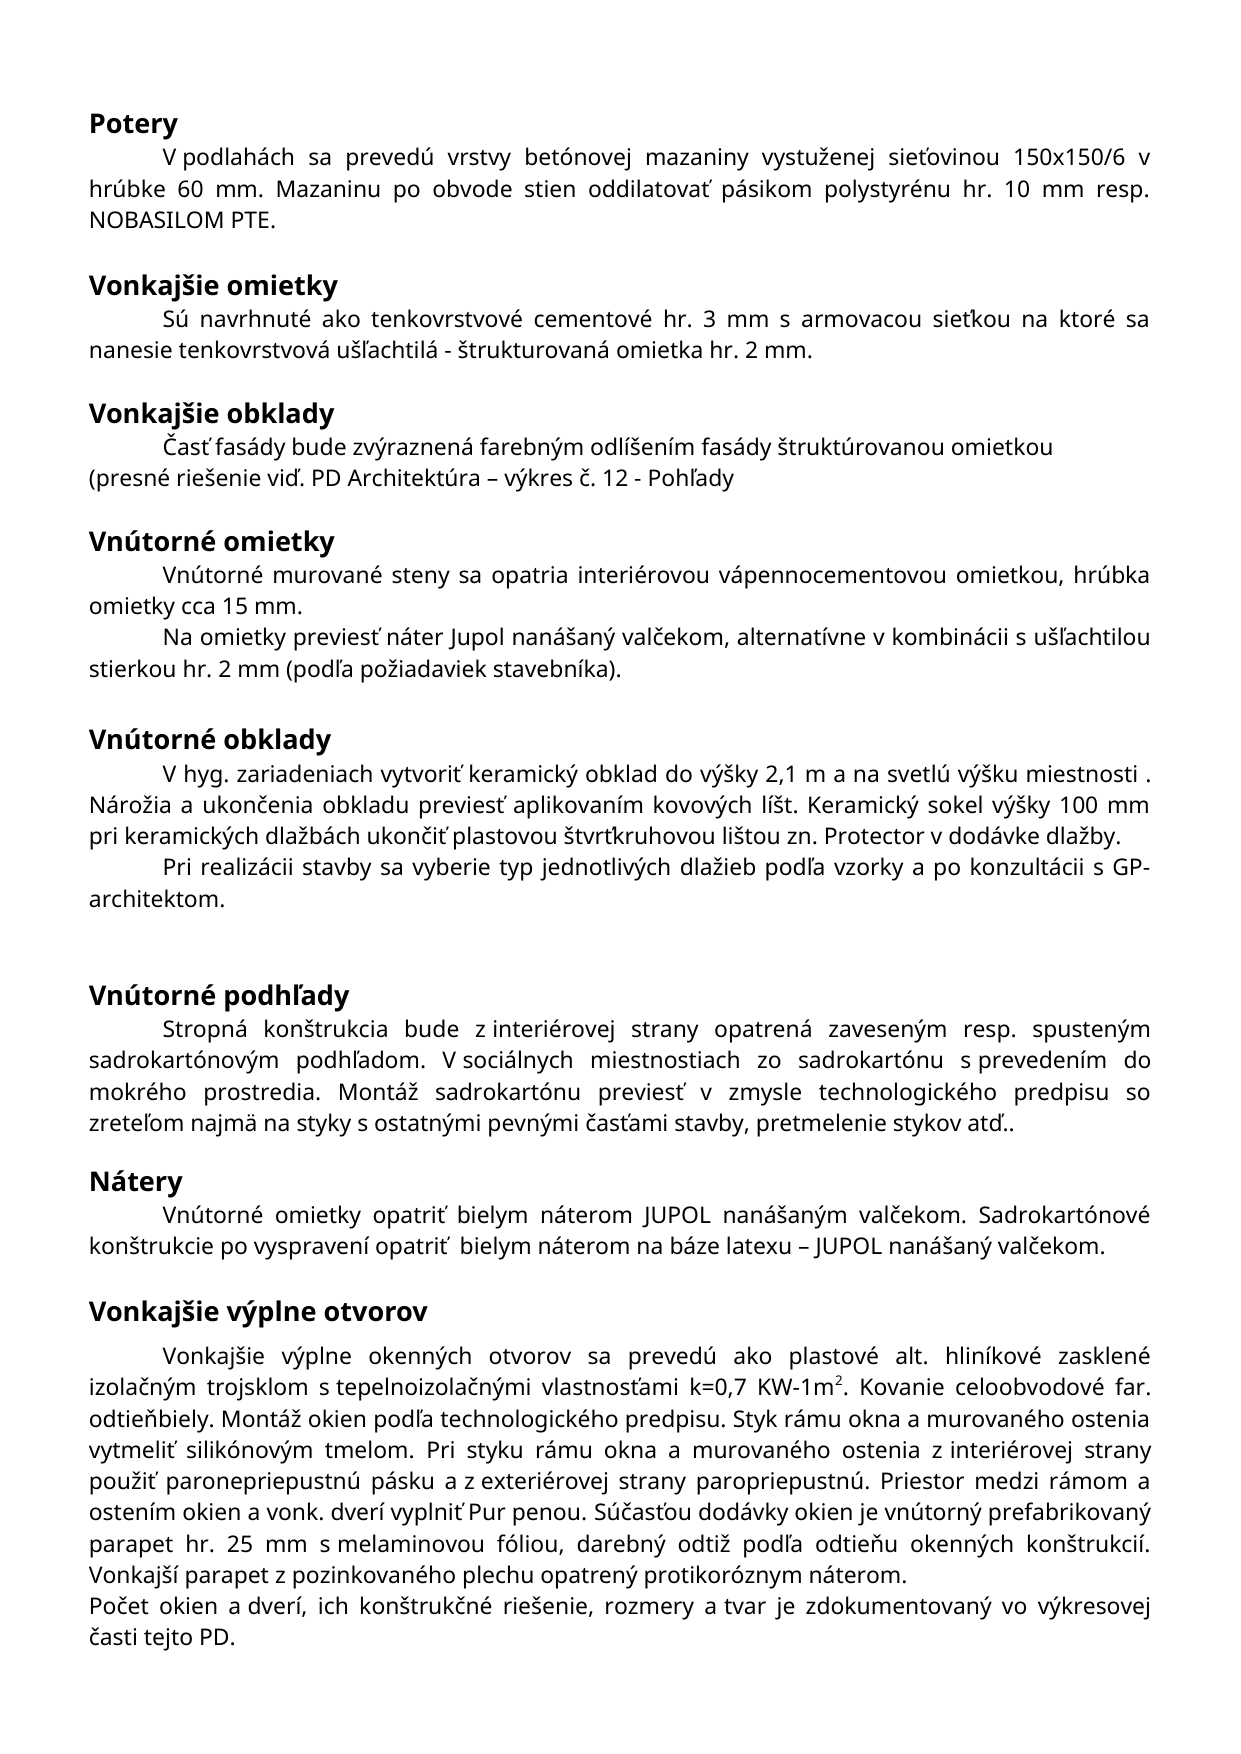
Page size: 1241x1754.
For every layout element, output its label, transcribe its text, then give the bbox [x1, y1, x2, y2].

text Počet okien a dverí, ich konštrukčné riešenie, rozmery a tvar je zdokumentovaný vo výkresovej časti tejto PD. [89, 1590, 1152, 1653]
text Vonkajšie omietky [89, 266, 1152, 303]
text Nátery [89, 1162, 1152, 1199]
text (presné riešenie viď. PD Architektúra – výkres č. 12 - Pohľady [89, 462, 1152, 493]
text Vonkajšie obklady [89, 394, 1152, 431]
text Vonkajšie výplne okenných otvorov sa prevedú ako plastové alt. hliníkové zasklené izolačným trojsklom s tepelnoizolačnými vlastnosťami k=0,7 KW-1m2. Kovanie celoobvodové far. odtieňbiely. Montáž okien podľa technologického predpisu. Styk rámu okna a murovaného ostenia vytmeliť silikónovým tmelom. Pri styku rámu okna a murovaného ostenia z interiérovej strany použiť paronepriepustnú pásku a z exteriérovej strany paropriepustnú. Priestor medzi rámom a ostením okien a vonk. dverí vyplniť Pur penou. Súčasťou dodávky okien je vnútorný prefabrikovaný parapet hr. s melaminovou fóliou, darebný odtiž podľa odtieňu okenných konštrukcií. Vonkajší parapet z pozinkovaného plechu opatrený protikoróznym náterom. [89, 1340, 1152, 1590]
text Potery [89, 104, 1152, 141]
text Časť fasády bude zvýraznená farebným odlíšením fasády štruktúrovanou omietkou [89, 431, 1152, 462]
text Vonkajšie výplne otvorov [89, 1293, 1152, 1330]
text Vnútorné murované steny sa opatria interiérovou vápennocementovou omietkou, hrúbka omietky cca 15 mm. [89, 559, 1152, 621]
text Sú navrhnuté ako tenkovrstvové cementové hr. 3 mm s armovacou sieťkou na ktoré sa nanesie tenkovrstvová ušľachtilá - štrukturovaná omietka hr. . [89, 303, 1152, 366]
text Vnútorné obklady [89, 721, 1152, 758]
text Vnútorné podhľady [89, 976, 1152, 1013]
text Pri realizácii stavby sa vyberie typ jednotlivých dlažieb podľa vzorky a po konzultácii s GP-architektom. [89, 851, 1152, 914]
text V podlahách sa prevedú vrstvy betónovej mazaniny vystuženej sieťovinou 150x150/6 v hrúbke 60 mm. Mazaninu po obvode stien oddilatovať pásikom polystyrénu hr. resp. NOBASILOM PTE. [89, 141, 1152, 235]
text Stropná konštrukcia bude z interiérovej strany opatrená zaveseným resp. spusteným sadrokartónovým podhľadom. V sociálnych miestnostiach zo sadrokartónu s prevedením do mokrého prostredia. Montáž sadrokartónu previesť v zmysle technologického predpisu so zreteľom najmä na styky s ostatnými pevnými časťami stavby, pretmelenie stykov atď.. [89, 1013, 1152, 1138]
text V hyg. zariadeniach vytvoriť keramický obklad do výšky 2,1 m a na svetlú výšku miestnosti . Nárožia a ukončenia obkladu previesť aplikovaním kovových líšt. Keramický sokel výšky pri keramických dlažbách ukončiť plastovou štvrťkruhovou lištou zn. Protector v dodávke dlažby. [89, 758, 1152, 851]
text Na omietky previesť náter Jupol nanášaný valčekom, alternatívne v kombinácii s ušľachtilou stierkou hr. (podľa požiadaviek stavebníka). [89, 621, 1152, 684]
text Vnútorné omietky opatriť bielym náterom JUPOL nanášaným valčekom. Sadrokartónové konštrukcie po vyspravení opatriť bielym náterom na báze latexu – JUPOL nanášaný valčekom. [89, 1199, 1152, 1262]
text Vnútorné omietky [89, 522, 1152, 559]
